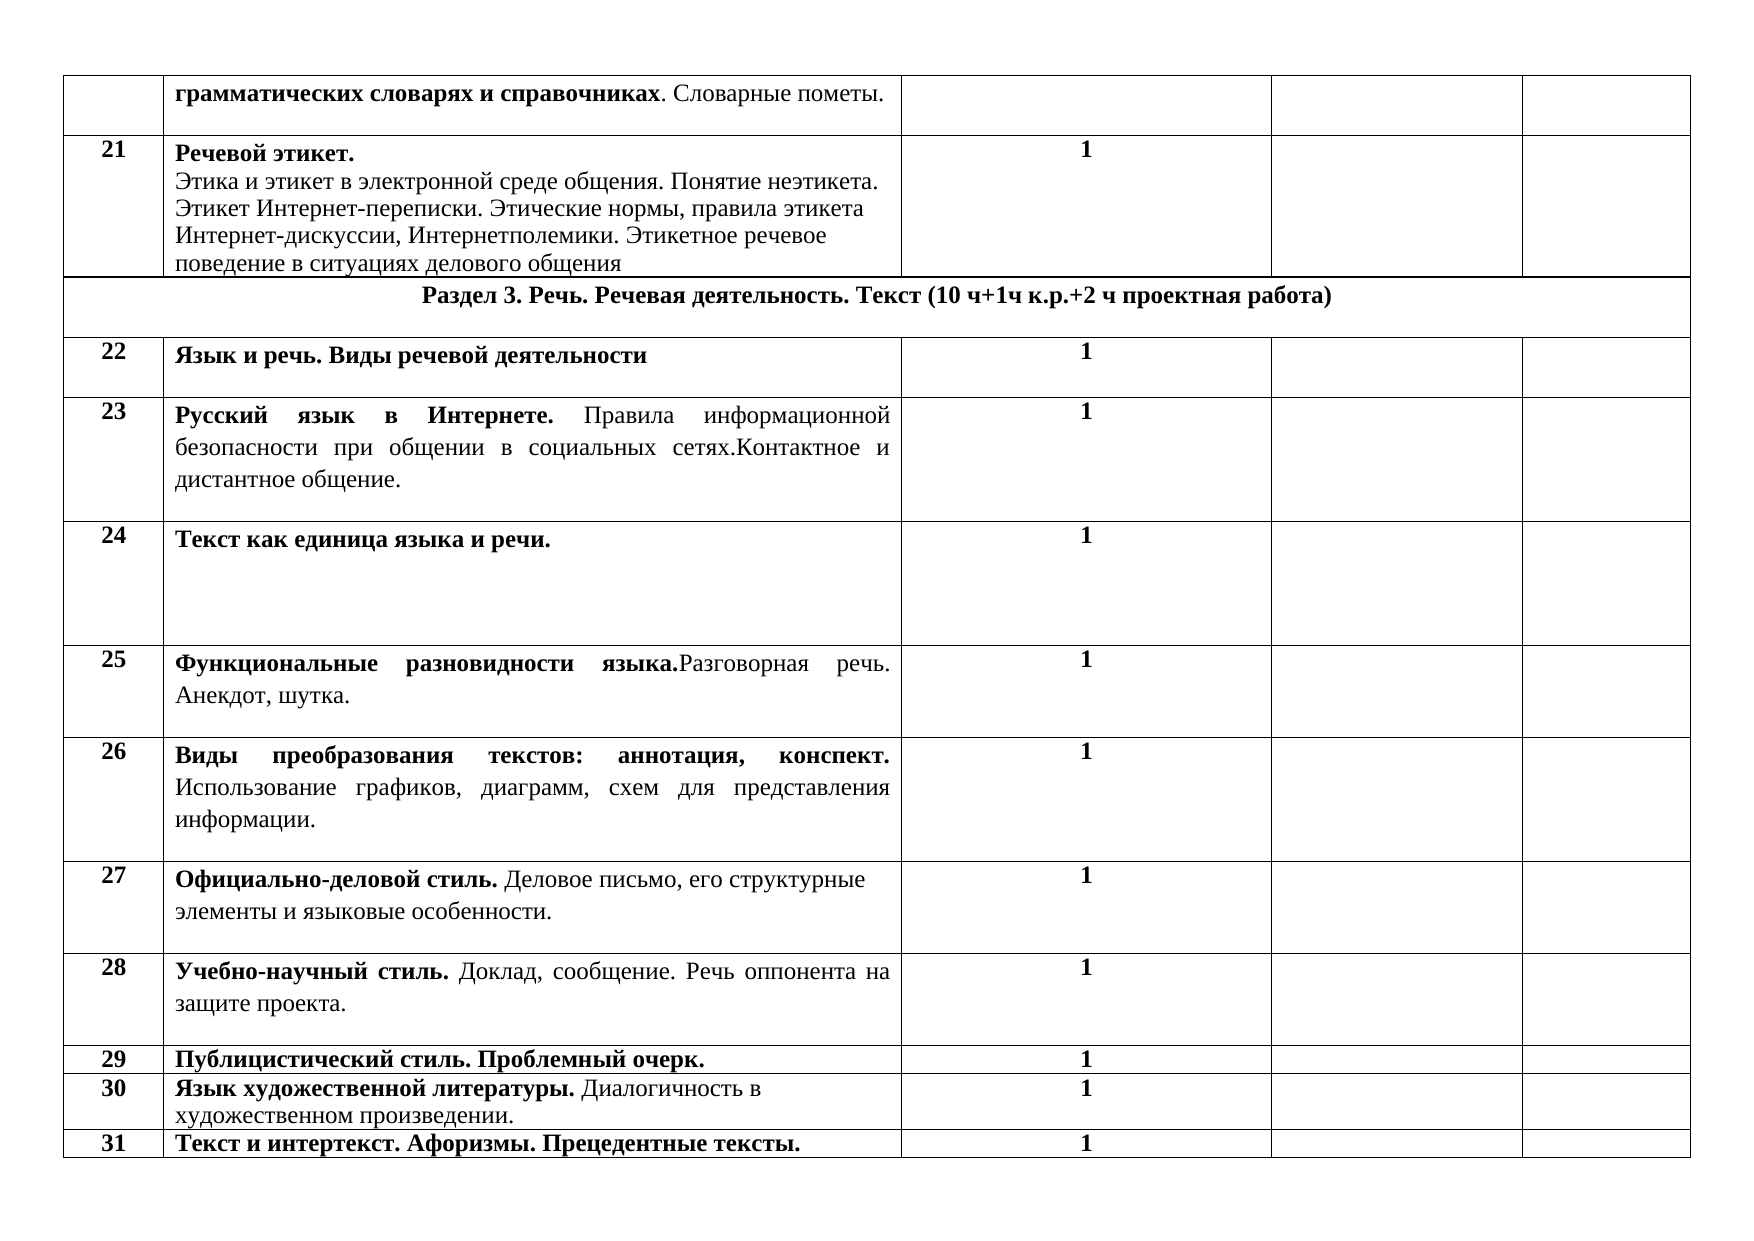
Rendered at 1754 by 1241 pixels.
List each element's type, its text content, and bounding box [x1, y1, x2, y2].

table_cell 1 [902, 1130, 1271, 1157]
table_cell 1 [902, 136, 1271, 276]
table_cell 30 [64, 1074, 163, 1128]
table_cell 1 [902, 1074, 1271, 1128]
table_cell Учебно-научный стиль. Доклад, сообщение. Речь оппонента на защите проекта. [164, 954, 901, 1045]
table_cell 1 [902, 398, 1271, 521]
table_cell Язык и речь. Виды речевой деятельности [164, 338, 901, 397]
table_cell [1272, 522, 1522, 645]
table_cell [1272, 338, 1522, 397]
table_cell Текст как единица языка и речи. [164, 522, 901, 645]
table_cell Официально-деловой стиль. Деловое письмо, его структурные элементы и языковые особенности. [164, 862, 901, 953]
table_cell [1523, 398, 1690, 521]
table_cell [1272, 398, 1522, 521]
table_cell [1272, 954, 1522, 1045]
table_cell [1272, 738, 1522, 861]
table_cell 1 [902, 954, 1271, 1045]
table_cell Виды преобразования текстов: аннотация, конспект. Использование графиков, диаграмм, схем для представления информации. [164, 738, 901, 861]
table_cell [1523, 646, 1690, 737]
table_cell 29 [64, 1046, 163, 1073]
table_cell Речевой этикет. Этика и этикет в электронной среде общения. Понятие неэтикета. Этикет Интернет-переписки. Этические нормы, правила этикета Интернет-дискуссии, Интернетполемики. Этикетное речевое поведение в ситуациях делового общения [164, 136, 901, 276]
table_cell 23 [64, 398, 163, 521]
table_cell 1 [902, 1046, 1271, 1073]
table_cell [1523, 862, 1690, 953]
table_cell [1523, 136, 1690, 276]
table_cell Публицистический стиль. Проблемный очерк. [164, 1046, 901, 1073]
table_cell 1 [902, 646, 1271, 737]
table_cell [1272, 1130, 1522, 1157]
table_cell [1272, 862, 1522, 953]
table_cell [1272, 76, 1522, 135]
table_cell 25 [64, 646, 163, 737]
table_cell [1523, 1074, 1690, 1128]
table_cell 26 [64, 738, 163, 861]
table_cell 1 [902, 522, 1271, 645]
table_cell [1523, 738, 1690, 861]
table_cell [1272, 1046, 1522, 1073]
table_cell [1272, 646, 1522, 737]
table_cell Текст и интертекст. Афоризмы. Прецедентные тексты. [164, 1130, 901, 1157]
table_cell [1523, 522, 1690, 645]
table_cell [1272, 1074, 1522, 1128]
table_cell Язык художественной литературы. Диалогичность в художественном произведении. [164, 1074, 901, 1128]
table_cell 24 [64, 522, 163, 645]
table_cell 28 [64, 954, 163, 1045]
table_cell 21 [64, 136, 163, 276]
table_cell Функциональные разновидности языка.Разговорная речь. Анекдот, шутка. [164, 646, 901, 737]
table_cell [1523, 338, 1690, 397]
table_cell 27 [64, 862, 163, 953]
table_cell Раздел 3. Речь. Речевая деятельность. Текст (10 ч+1ч к.р.+2 ч проектная работа) [64, 278, 1690, 337]
table_cell 1 [902, 76, 1271, 135]
table_cell Русский язык в Интернете. Правила информационной безопасности при общении в социальных сетях.Контактное и дистантное общение. [164, 398, 901, 521]
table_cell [164, 76, 901, 135]
table_cell 1 [902, 862, 1271, 953]
table_cell 20 [64, 76, 163, 135]
table_cell [1523, 1046, 1690, 1073]
table_cell [1523, 1130, 1690, 1157]
table_cell 1 [902, 738, 1271, 861]
table_cell 22 [64, 338, 163, 397]
table_cell [1523, 954, 1690, 1045]
table_cell 31 [64, 1130, 163, 1157]
table_cell [1272, 136, 1522, 276]
table_cell [1523, 76, 1690, 135]
table_cell 1 [902, 338, 1271, 397]
